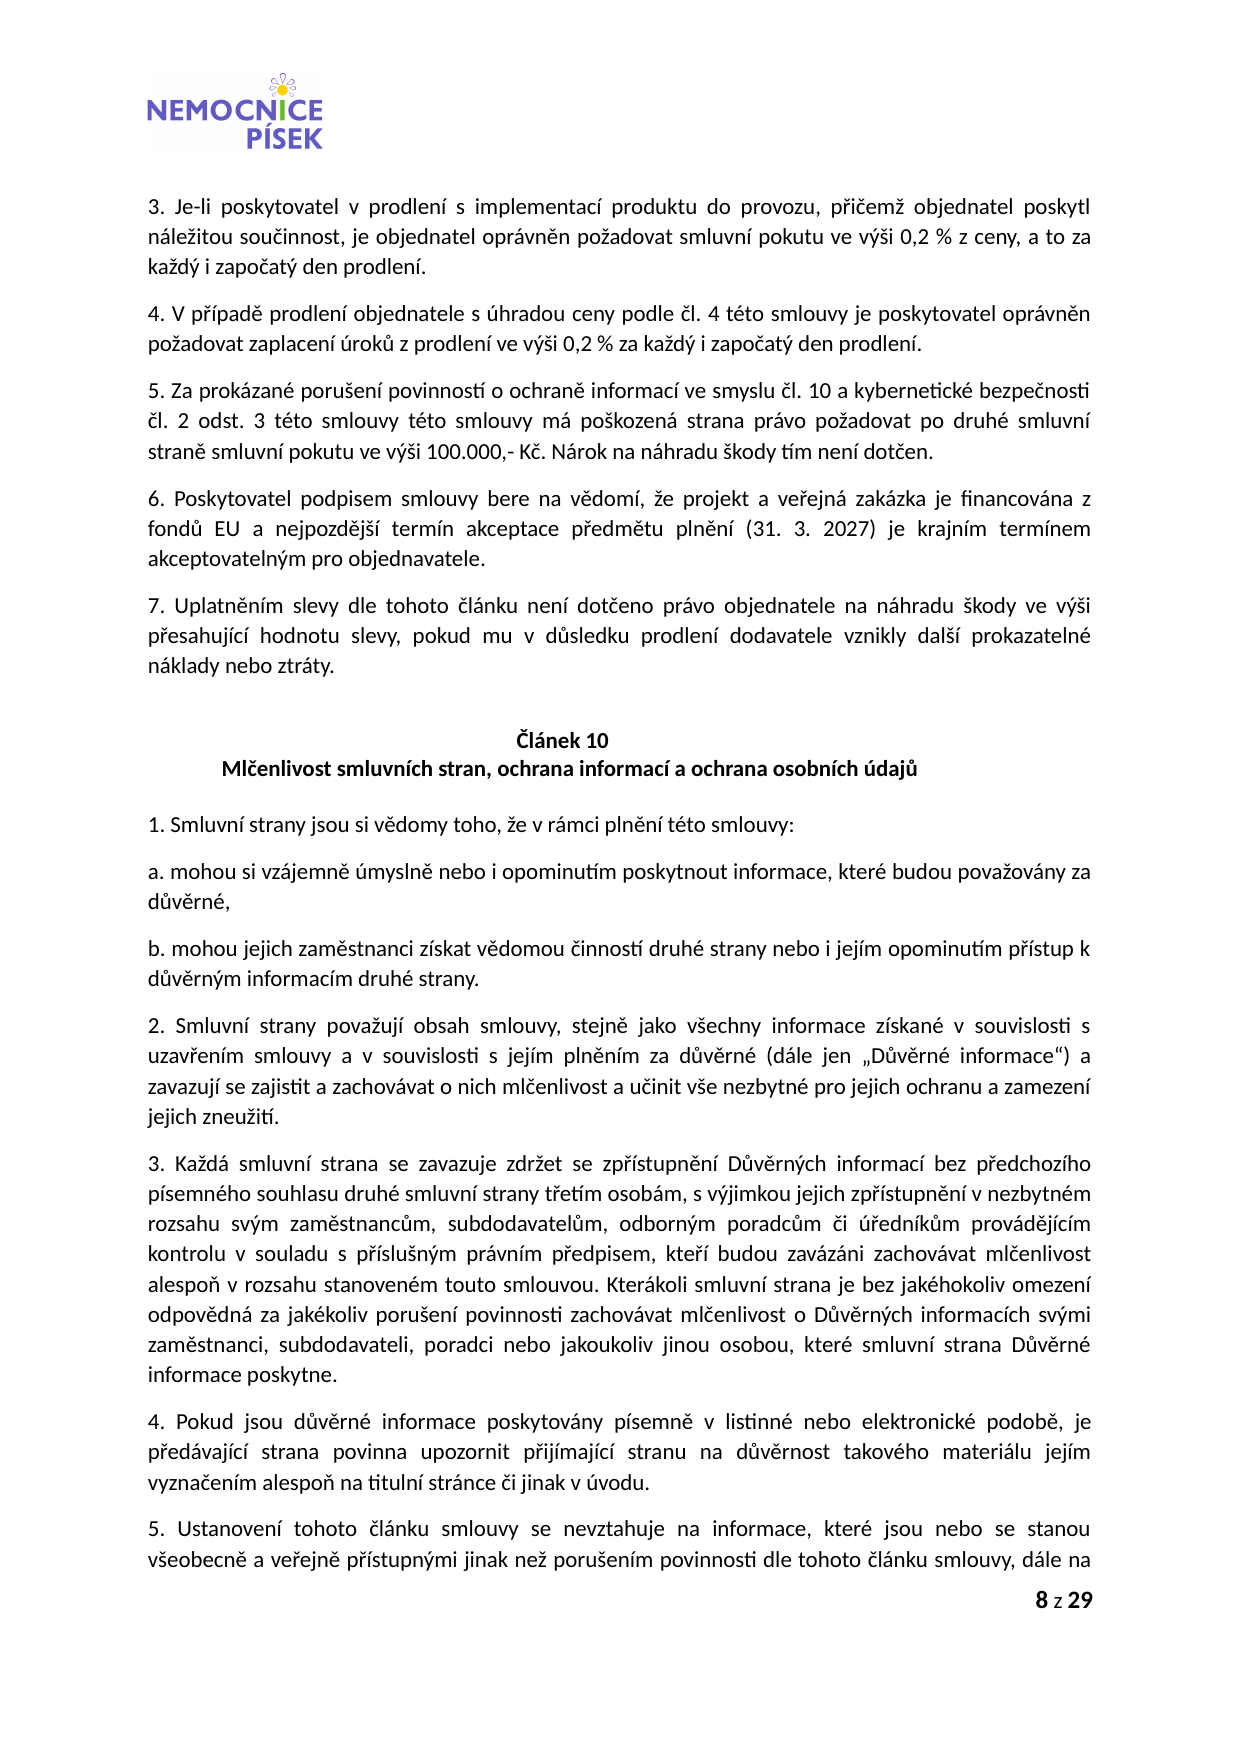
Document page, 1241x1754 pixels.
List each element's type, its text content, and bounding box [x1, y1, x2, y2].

text 6. Poskytovatel podpisem smlouvy bere na vědomí, že projekt a veřejná zakázka je financována z fondů EU a nejpozdější termín akceptace předmětu plnění (31. 3. 2027) je krajním termínem akceptovatelným pro objednavatele. [148, 484, 1093, 572]
text 4. Pokud jsou důvěrné informace poskytovány písemně v listinné nebo elektronické podobě, je předávající strana povinna upozornit přijímající stranu na důvěrnost takového materiálu jejím vyznačením alespoň na titulní stránce či jinak v úvodu. [148, 1407, 1093, 1496]
text 5. Za prokázané porušení povinností o ochraně informací ve smyslu čl. 10 a kybernetické bezpečnosti čl. 2 odst. 3 této smlouvy této smlouvy má poškozená strana právo požadovat po druhé smluvní straně smluvní pokutu ve výši 100.000,- Kč. Nárok na náhradu škody tím není dotčen. [148, 376, 1093, 465]
text Článek 10 [516, 698, 1093, 754]
text 7. Uplatněním slevy dle tohoto článku není dotčeno právo objednatele na náhradu škody ve výši přesahující hodnotu slevy, pokud mu v důsledku prodlení dodavatele vznikly další prokazatelné náklady nebo ztráty. [148, 591, 1093, 679]
text 3. Je-li poskytovatel v prodlení s implementací produktu do provozu, přičemž objednatel poskytl náležitou součinnost, je objednatel oprávněn požadovat smluvní pokutu ve výši 0,2 % z ceny, a to za každý i započatý den prodlení. [148, 192, 1093, 280]
text 2. Smluvní strany považují obsah smlouvy, stejně jako všechny informace získané v souvislosti s uzavřením smlouvy a v souvislosti s jejím plněním za důvěrné (dále jen „Důvěrné informace“) a zavazují se zajistit a zachovávat o nich mlčenlivost a učinit vše nezbytné pro jejich ochranu a zamezení jejich zneužití. [148, 1011, 1093, 1130]
text 4. V případě prodlení objednatele s úhradou ceny podle čl. 4 této smlouvy je poskytovatel oprávněn požadovat zaplacení úroků z prodlení ve výši 0,2 % za každý i započatý den prodlení. [148, 299, 1093, 357]
text Mlčenlivost smluvních stran, ochrana informací a ochrana osobních údajů [148, 754, 1093, 810]
picture [147, 73, 323, 149]
text 3. Každá smluvní strana se zavazuje zdržet se zpřístupnění Důvěrných informací bez předchozího písemného souhlasu druhé smluvní strany třetím osobám, s výjimkou jejich zpřístupnění v nezbytném rozsahu svým zaměstnancům, subdodavatelům, odborným poradcům či úředníkům provádějícím kontrolu v souladu s příslušným právním předpisem, kteří budou zavázáni zachovávat mlčenlivost alespoň v rozsahu stanoveném touto smlouvou. Kterákoli smluvní strana je bez jakéhokoliv omezení odpovědná za jakékoliv porušení povinnosti zachovávat mlčenlivost o Důvěrných informacích svými zaměstnanci, subdodavateli, poradci nebo jakoukoliv jinou osobou, které smluvní strana Důvěrné informace poskytne. [148, 1149, 1093, 1388]
text 1. Smluvní strany jsou si vědomy toho, že v rámci plnění této smlouvy: [148, 810, 1093, 838]
text b. mohou jejich zaměstnanci získat vědomou činností druhé strany nebo i jejím opominutím přístup k důvěrným informacím druhé strany. [148, 934, 1093, 992]
text a. mohou si vzájemně úmyslně nebo i opominutím poskytnout informace, které budou považovány za důvěrné, [148, 857, 1093, 915]
